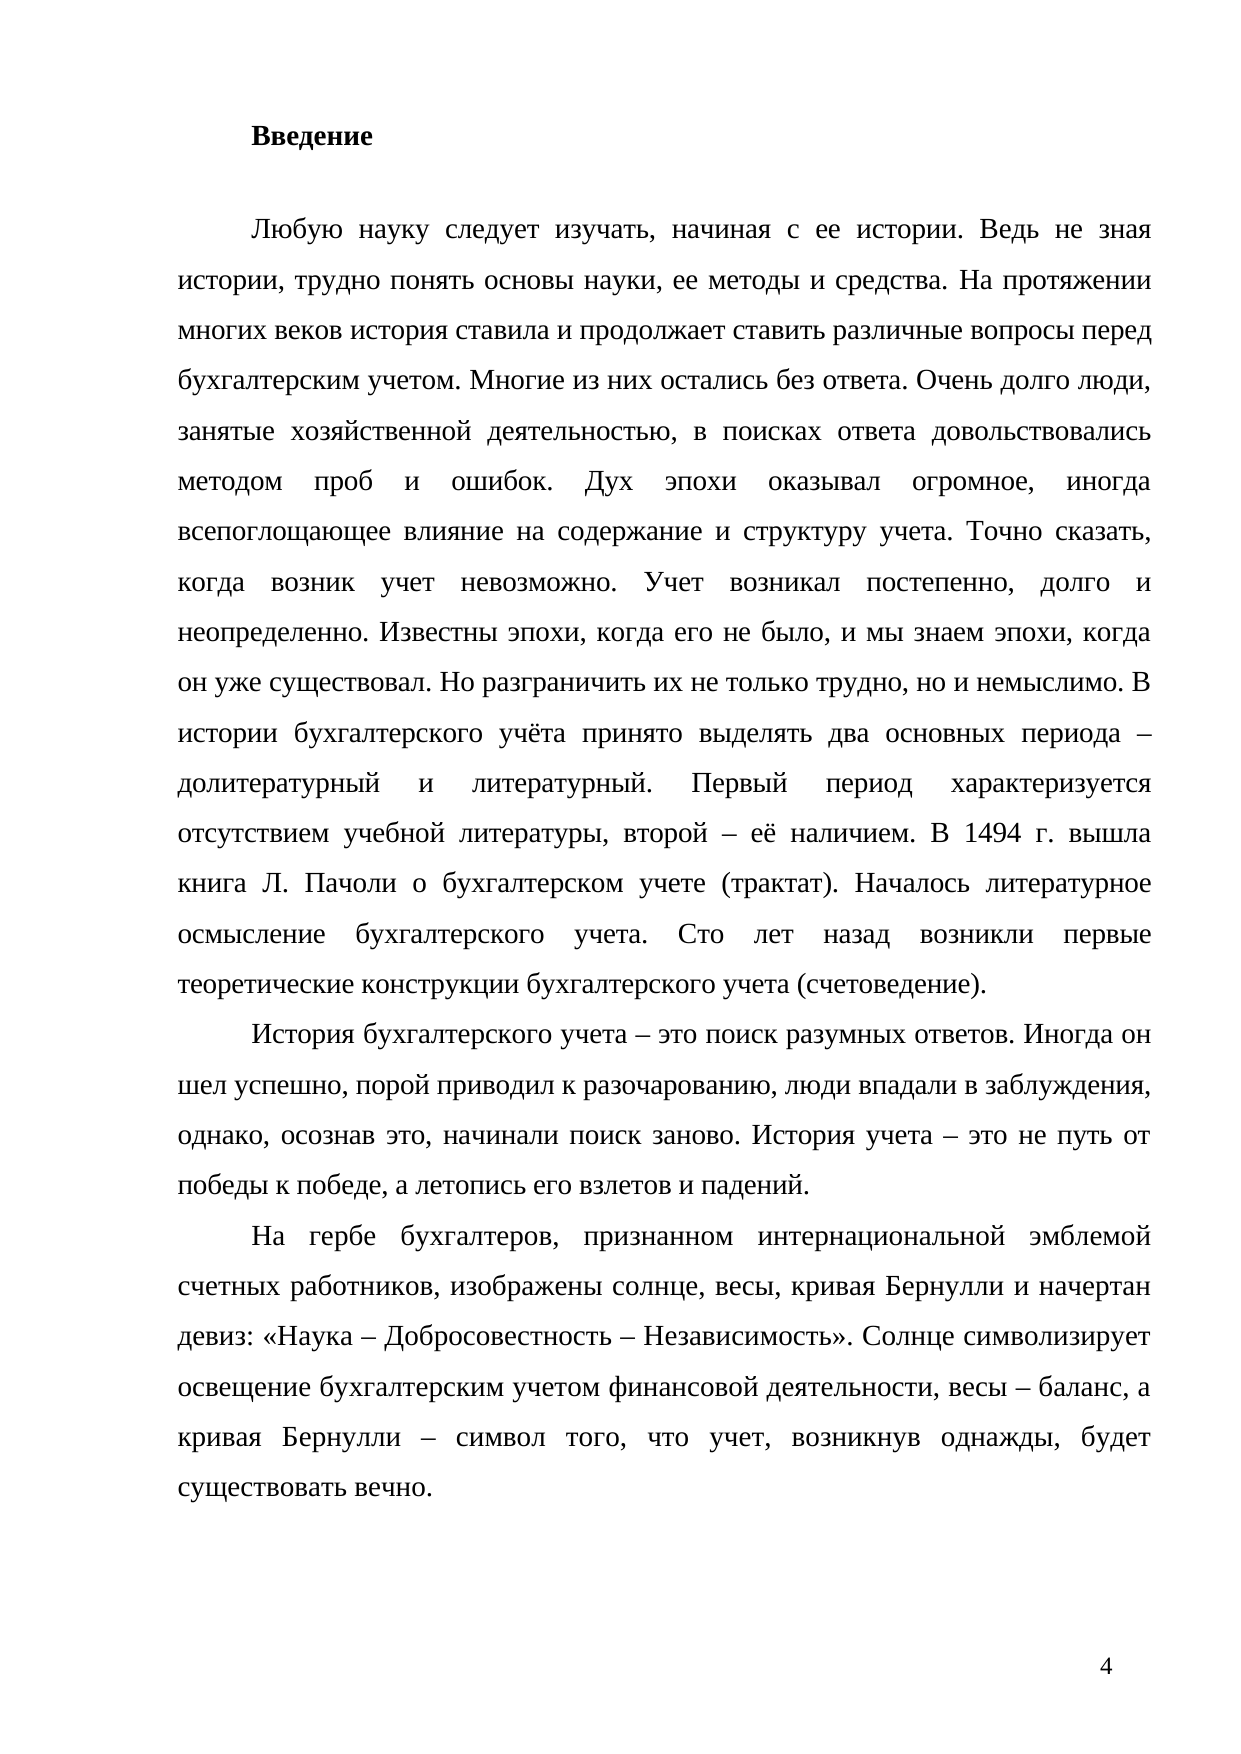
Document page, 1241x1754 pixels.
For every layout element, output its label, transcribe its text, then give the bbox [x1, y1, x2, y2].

subtitle Введение [177, 118, 1152, 152]
text История бухгалтерского учета – это поиск разумных ответов. Иногда он шел успешно, порой приводил к разочарованию, люди впадали в заблуждения, однако, осознав это, начинали поиск заново. История учета – это не путь от победы к победе, а летопись его взлетов и падений. [177, 1017, 1152, 1201]
text Любую науку следует изучать, начиная с ее истории. Ведь не зная истории, трудно понять основы науки, ее методы и средства. На протяжении многих веков история ставила и продолжает ставить различные вопросы перед бухгалтерским учетом. Многие из них остались без ответа. Очень долго люди, занятые хозяйственной деятельностью, в поисках ответа довольствовались методом проб и ошибок. Дух эпохи оказывал огромное, иногда всепоглощающее влияние на содержание и структуру учета. Точно сказать, когда возник учет невозможно. Учет возникал постепенно, долго и неопределенно. Известны эпохи, когда его не было, и мы знаем эпохи, когда он уже существовал. Но разграничить их не только трудно, но и немыслимо. В истории бухгалтерского учёта принято выделять два основных периода – долитературный и литературный. Первый период характеризуется отсутствием учебной литературы, второй – её наличием. В 1494 г. вышла книга Л. Пачоли о бухгалтерском учете (трактат). Началось литературное осмысление бухгалтерского учета. Сто лет назад возникли первые теоретические конструкции бухгалтерского учета (счетоведение). [177, 212, 1152, 1000]
text На гербе бухгалтеров, признанном интернациональной эмблемой счетных работников, изображены солнце, весы, кривая Бернулли и начертан девиз: «Наука – Добросовестность – Независимость». Солнце символизирует освещение бухгалтерским учетом финансовой деятельности, весы – баланс, а кривая Бернулли – символ того, что учет, возникнув однажды, будет существовать вечно. [177, 1218, 1152, 1503]
